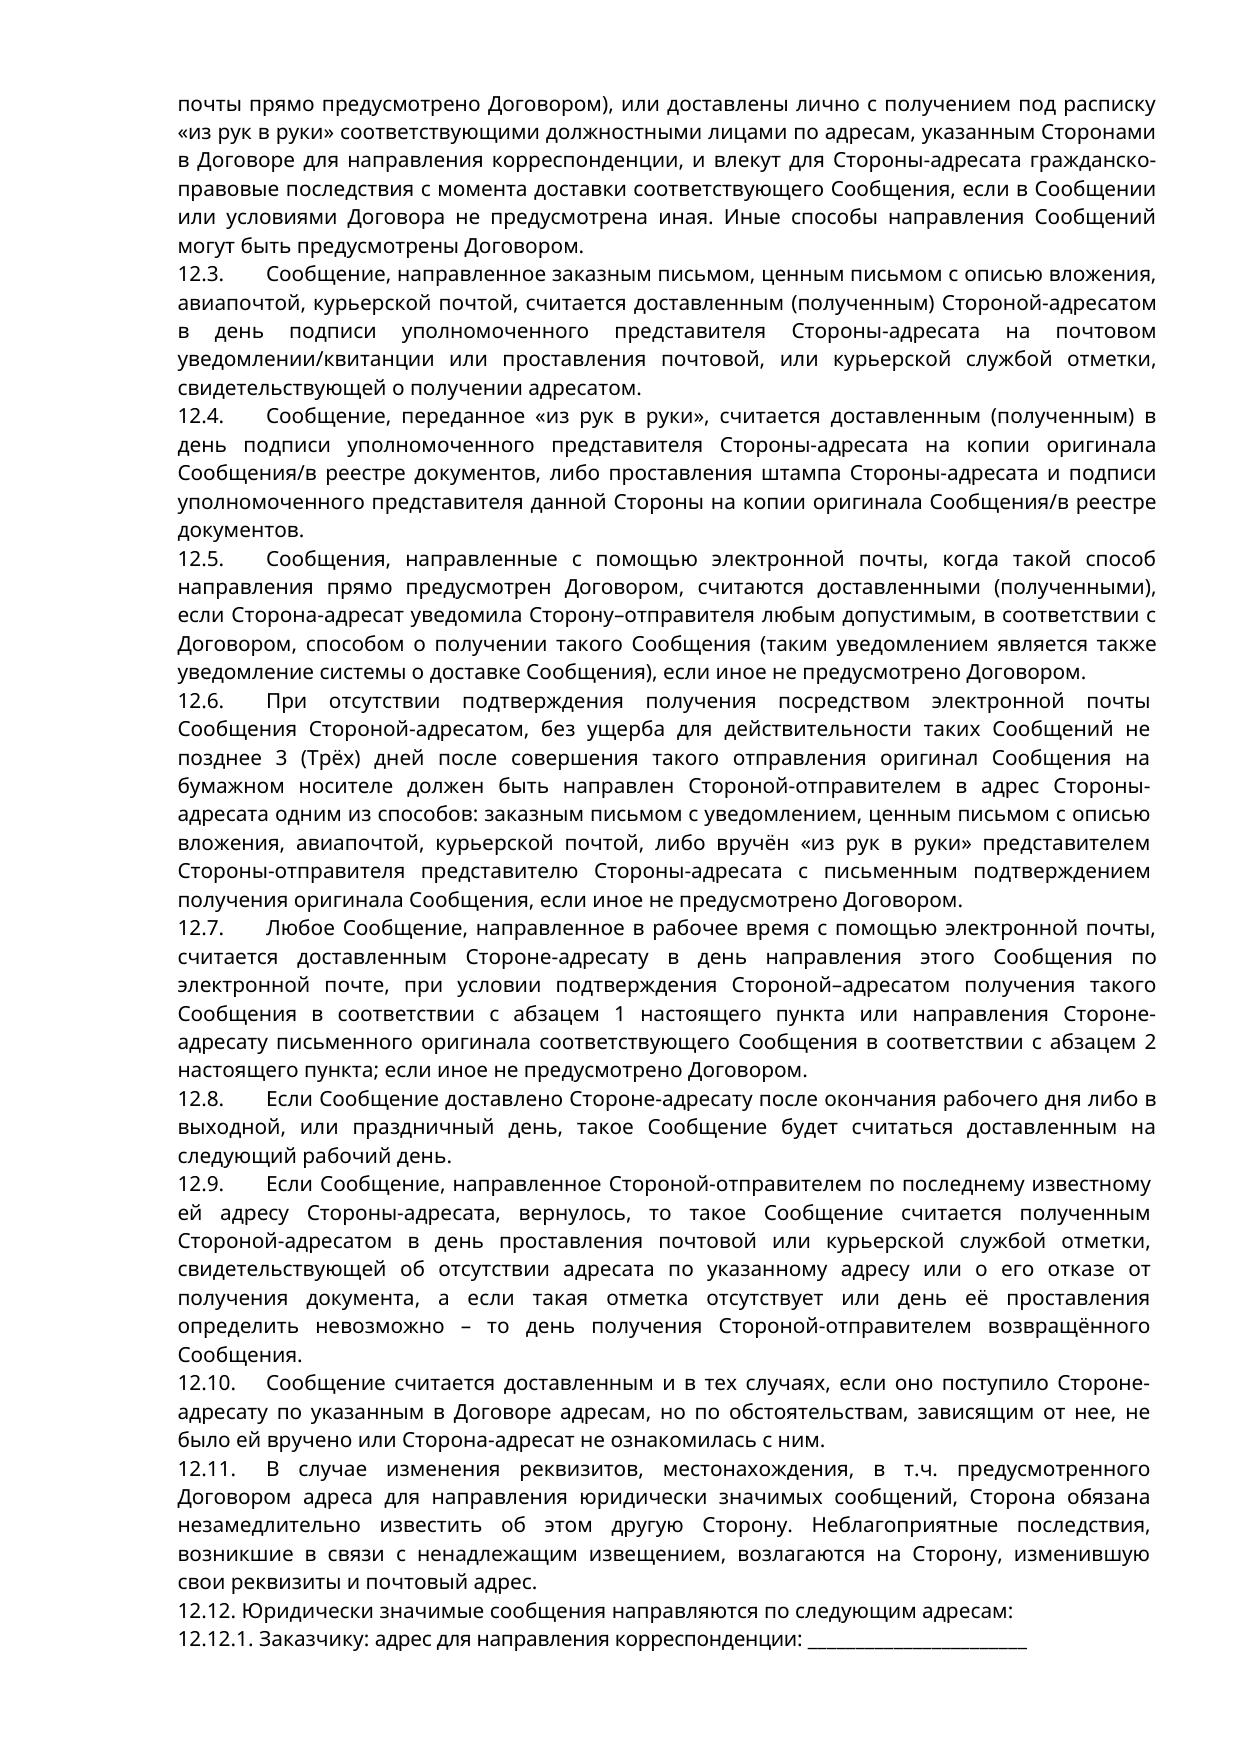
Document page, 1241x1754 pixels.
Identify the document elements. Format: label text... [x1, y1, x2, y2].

list Если Сообщение, направленное Стороной-отправителем по последнему известному ей адресу Стороны-адресата, вернулось, то такое Сообщение считается полученным Стороной-адресатом в день проставления почтовой или курьерской службой отметки, свидетельствующей об отсутствии адресата по указанному адресу или о его отказе от получения документа, а если такая отметка отсутствует или день её проставления определить невозможно – то день получения Стороной-отправителем возвращённого Сообщения. [177, 1169, 1152, 1368]
list 12.12.1. Заказчику: адрес для направления корреспонденции: _______________________ [177, 1624, 1152, 1653]
list В случае изменения реквизитов, местонахождения, в т.ч. предусмотренного Договором адреса для направления юридически значимых сообщений, Сторона обязана незамедлительно известить об этом другую Сторону. Неблагоприятные последствия, возникшие в связи с ненадлежащим извещением, возлагаются на Сторону, изменившую свои реквизиты и почтовый адрес. [177, 1454, 1152, 1596]
list Если Сообщение доставлено Стороне-адресату после окончания рабочего дня либо в выходной, или праздничный день, такое Сообщение будет считаться доставленным на следующий рабочий день. [177, 1084, 1157, 1169]
list Сообщение считается доставленным и в тех случаях, если оно поступило Стороне-адресату по указанным в Договоре адресам, но по обстоятельствам, зависящим от нее, не было ей вручено или Сторона-адресат не ознакомилась с ним. [177, 1368, 1152, 1454]
list Любое Сообщение, направленное в рабочее время с помощью электронной почты, считается доставленным Стороне-адресату в день направления этого Сообщения по электронной почте, при условии подтверждения Стороной–адресатом получения такого Сообщения в соответствии с абзацем 1 настоящего пункта или направления Стороне-адресату письменного оригинала соответствующего Сообщения в соответствии с абзацем 2 настоящего пункта; если иное не предусмотрено Договором. [177, 913, 1157, 1084]
list Сообщение, направленное заказным письмом, ценным письмом с описью вложения, авиапочтой, курьерской почтой, считается доставленным (полученным) Стороной-адресатом в день подписи уполномоченного представителя Стороны-адресата на почтовом уведомлении/квитанции или проставления почтовой, или курьерской службой отметки, свидетельствующей о получении адресатом. [177, 259, 1157, 401]
list При отсутствии подтверждения получения посредством электронной почты Сообщения Стороной-адресатом, без ущерба для действительности таких Сообщений не позднее 3 (Трёх) дней после совершения такого отправления оригинал Сообщения на бумажном носителе должен быть направлен Стороной-отправителем в адрес Стороны-адресата одним из способов: заказным письмом с уведомлением, ценным письмом с описью вложения, авиапочтой, курьерской почтой, либо вручён «из рук в руки» представителем Стороны-отправителя представителю Стороны-адресата с письменным подтверждением получения оригинала Сообщения, если иное не предусмотрено Договором. [177, 686, 1152, 913]
list Сообщение, переданное «из рук в руки», считается доставленным (полученным) в день подписи уполномоченного представителя Стороны-адресата на копии оригинала Сообщения/в реестре документов, либо проставления штампа Стороны-адресата и подписи уполномоченного представителя данной Стороны на копии оригинала Сообщения/в реестре документов. [177, 401, 1157, 544]
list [177, 89, 1157, 259]
list Сообщения, направленные с помощью электронной почты, когда такой способ направления прямо предусмотрен Договором, считаются доставленными (полученными), если Сторона-адресат уведомила Сторону–отправителя любым допустимым, в соответствии с Договором, способом о получении такого Сообщения (таким уведомлением является также уведомление системы о доставке Сообщения), если иное не предусмотрено Договором. [177, 544, 1157, 686]
list 12.12. Юридически значимые сообщения направляются по следующим адресам: [177, 1596, 1152, 1624]
